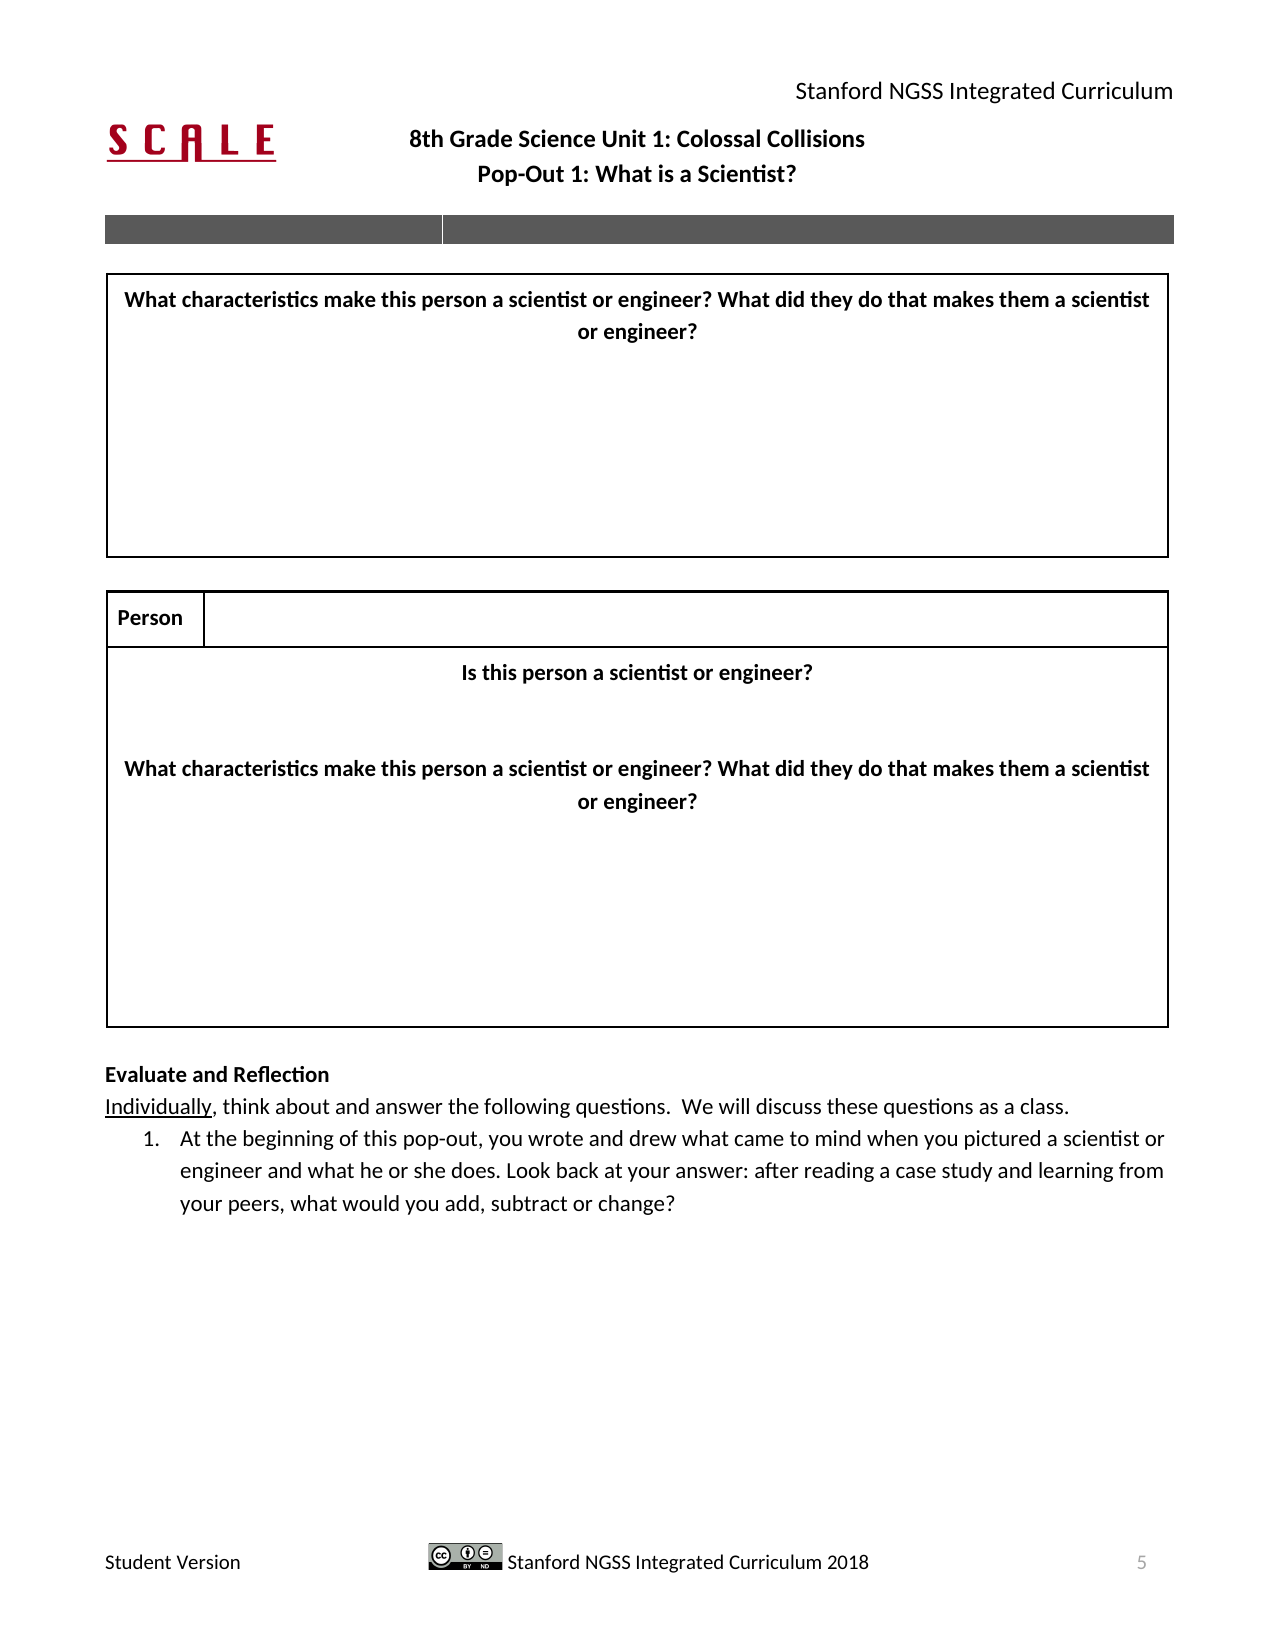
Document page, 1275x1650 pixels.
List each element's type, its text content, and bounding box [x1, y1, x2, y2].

list At the beginning of this pop-out, you wrote and drew what came to mind when you pictured a scientist or engineer and what he or she does. Look back at your answer: after reading a case study and learning from your peers, what would you add, subtract or change? [142, 1124, 1170, 1217]
table_header Person [108, 593, 203, 646]
picture [428, 1543, 503, 1570]
text Individually, think about and answer the following questions. We will discuss these questions as a class. [105, 1092, 1170, 1120]
text Evaluate and Reflection [105, 1060, 1170, 1088]
picture [105, 122, 280, 165]
table_header [205, 593, 1167, 646]
